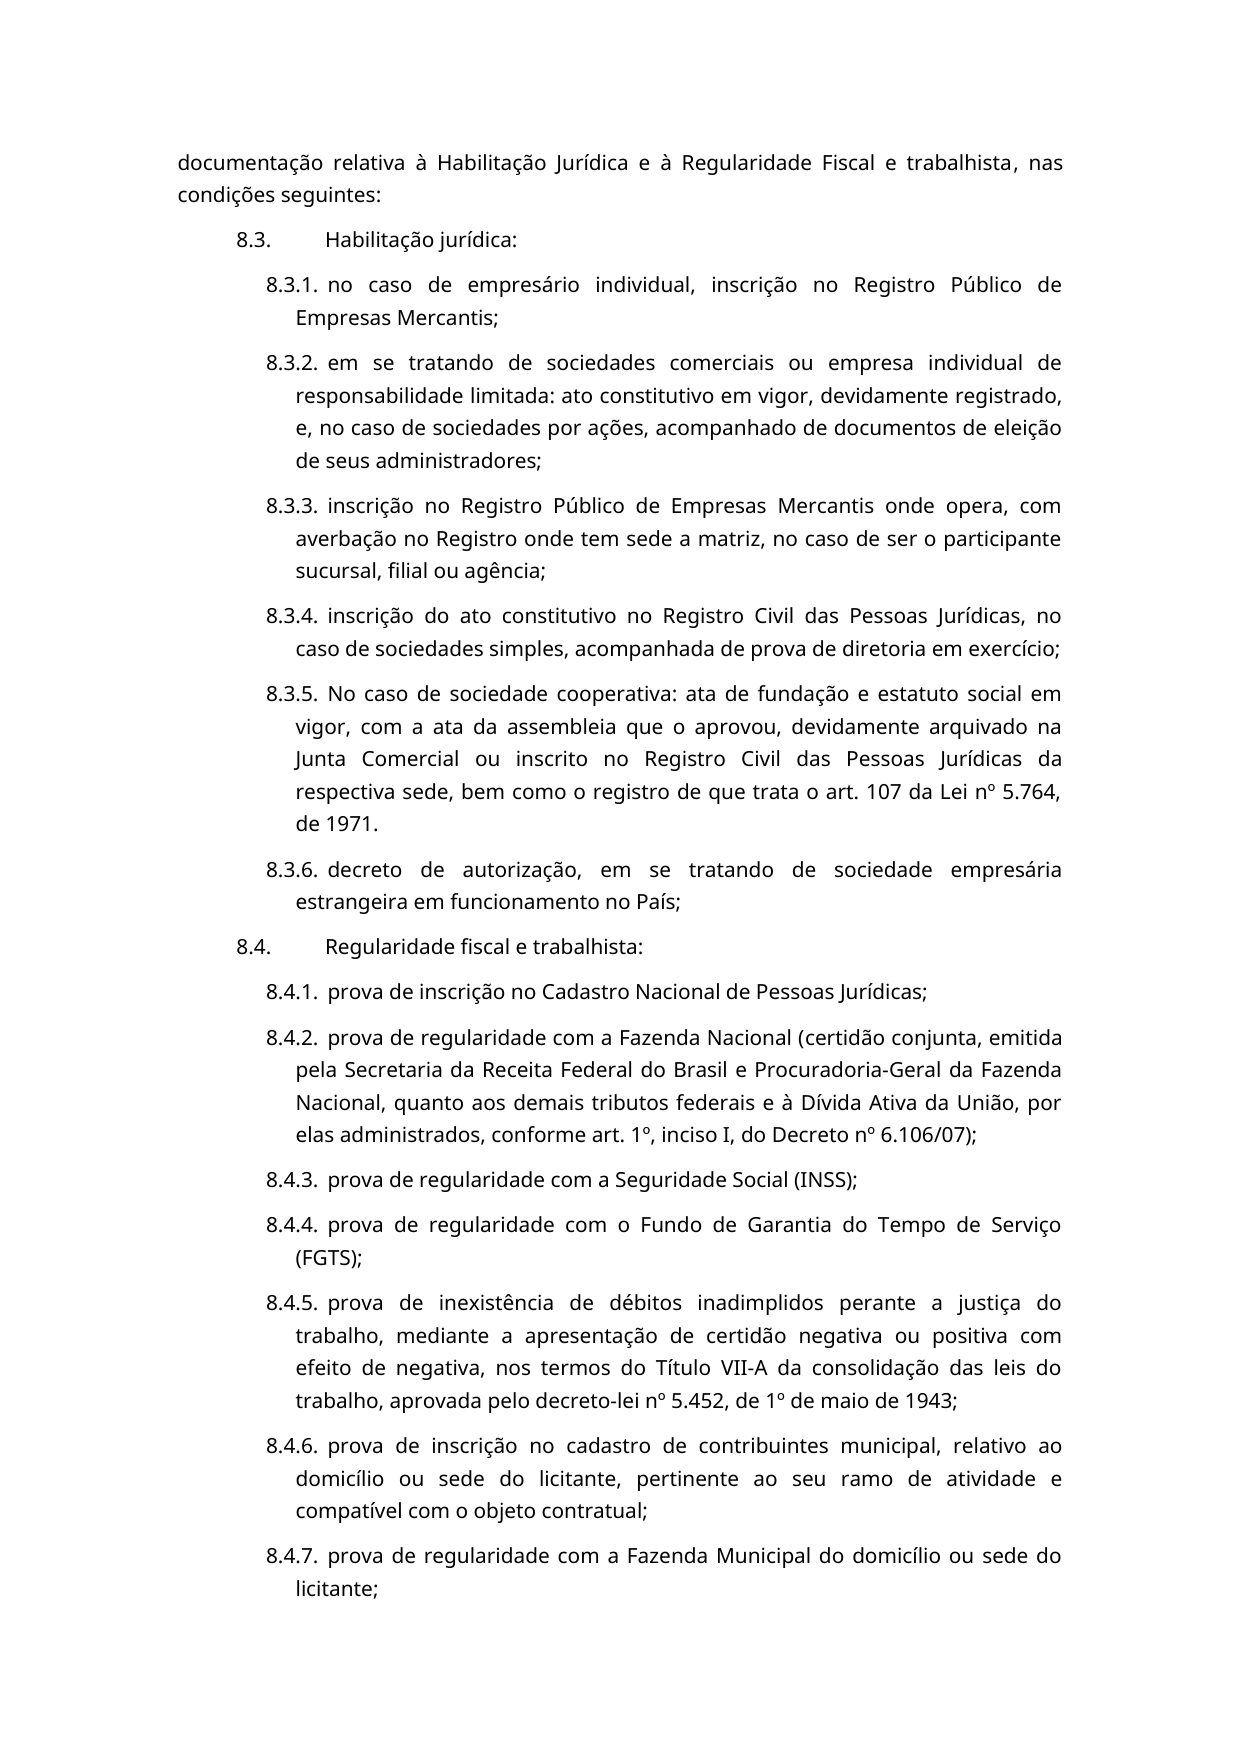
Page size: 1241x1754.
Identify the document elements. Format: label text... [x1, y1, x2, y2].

list prova de regularidade com a Fazenda Nacional (certidão conjunta, emitida pela Secretaria da Receita Federal do Brasil e Procuradoria-Geral da Fazenda Nacional, quanto aos demais tributos federais e à Dívida Ativa da União, por elas administrados, conforme art. 1º, inciso I, do Decreto nº 6.106/07); [266, 1023, 1063, 1149]
list decreto de autorização, em se tratando de sociedade empresária estrangeira em funcionamento no País; [266, 855, 1063, 916]
list prova de inscrição no cadastro de contribuintes municipal, relativo ao domicílio ou sede do licitante, pertinente ao seu ramo de atividade e compatível com o objeto contratual; [266, 1431, 1063, 1525]
list Regularidade fiscal e trabalhista: [177, 932, 1063, 961]
list no caso de empresário individual, inscrição no Registro Público de Empresas Mercantis; [266, 271, 1063, 332]
list prova de regularidade com a Seguridade Social (INSS); [266, 1166, 1063, 1194]
list prova de regularidade com o Fundo de Garantia do Tempo de Serviço (FGTS); [266, 1211, 1063, 1272]
list Habilitação jurídica: [177, 225, 1063, 254]
list prova de inexistência de débitos inadimplidos perante a justiça do trabalho, mediante a apresentação de certidão negativa ou positiva com efeito de negativa, nos termos do Título VII-A da consolidação das leis do trabalho, aprovada pelo decreto-lei nº 5.452, de 1º de maio de 1943; [266, 1288, 1063, 1414]
list prova de inscrição no Cadastro Nacional de Pessoas Jurídicas; [266, 977, 1063, 1006]
list em se tratando de sociedades comerciais ou empresa individual de responsabilidade limitada: ato constitutivo em vigor, devidamente registrado, e, no caso de sociedades por ações, acompanhado de documentos de eleição de seus administradores; [266, 348, 1063, 474]
list inscrição do ato constitutivo no Registro Civil das Pessoas Jurídicas, no caso de sociedades simples, acompanhada de prova de diretoria em exercício; [266, 601, 1063, 662]
list prova de regularidade com a Fazenda Municipal do domicílio ou sede do licitante; [266, 1542, 1063, 1603]
list inscrição no Registro Público de Empresas Mercantis onde opera, com averbação no Registro onde tem sede a matriz, no caso de ser o participante sucursal, filial ou agência; [266, 491, 1063, 585]
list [177, 148, 1063, 209]
list No caso de sociedade cooperativa: ata de fundação e estatuto social em vigor, com a ata da assembleia que o aprovou, devidamente arquivado na Junta Comercial ou inscrito no Registro Civil das Pessoas Jurídicas da respectiva sede, bem como o registro de que trata o art. 107 da Lei nº 5.764, de 1971. [266, 679, 1063, 838]
